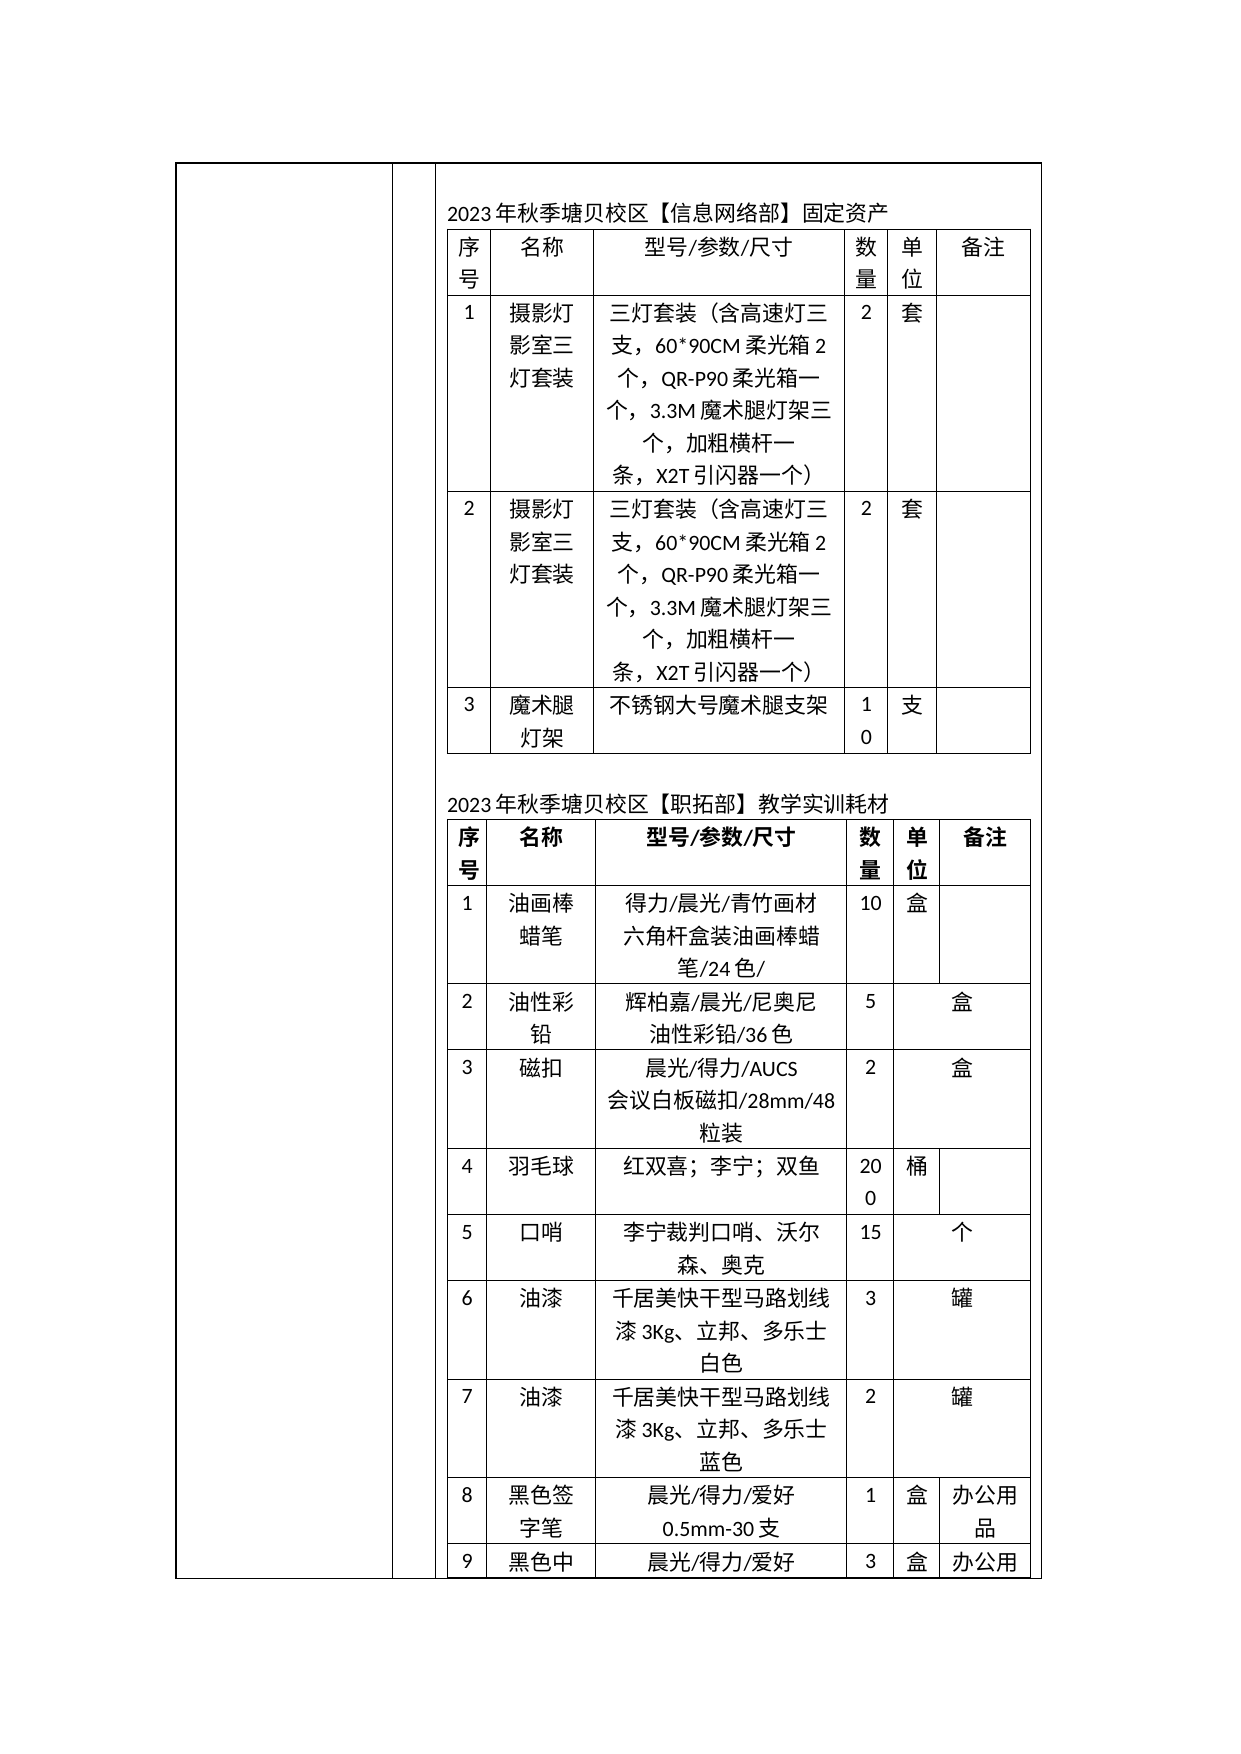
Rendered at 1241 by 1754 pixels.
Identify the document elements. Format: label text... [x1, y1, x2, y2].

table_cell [436, 164, 1041, 1578]
table_cell [177, 164, 392, 1578]
table_cell 2 [393, 164, 435, 1578]
